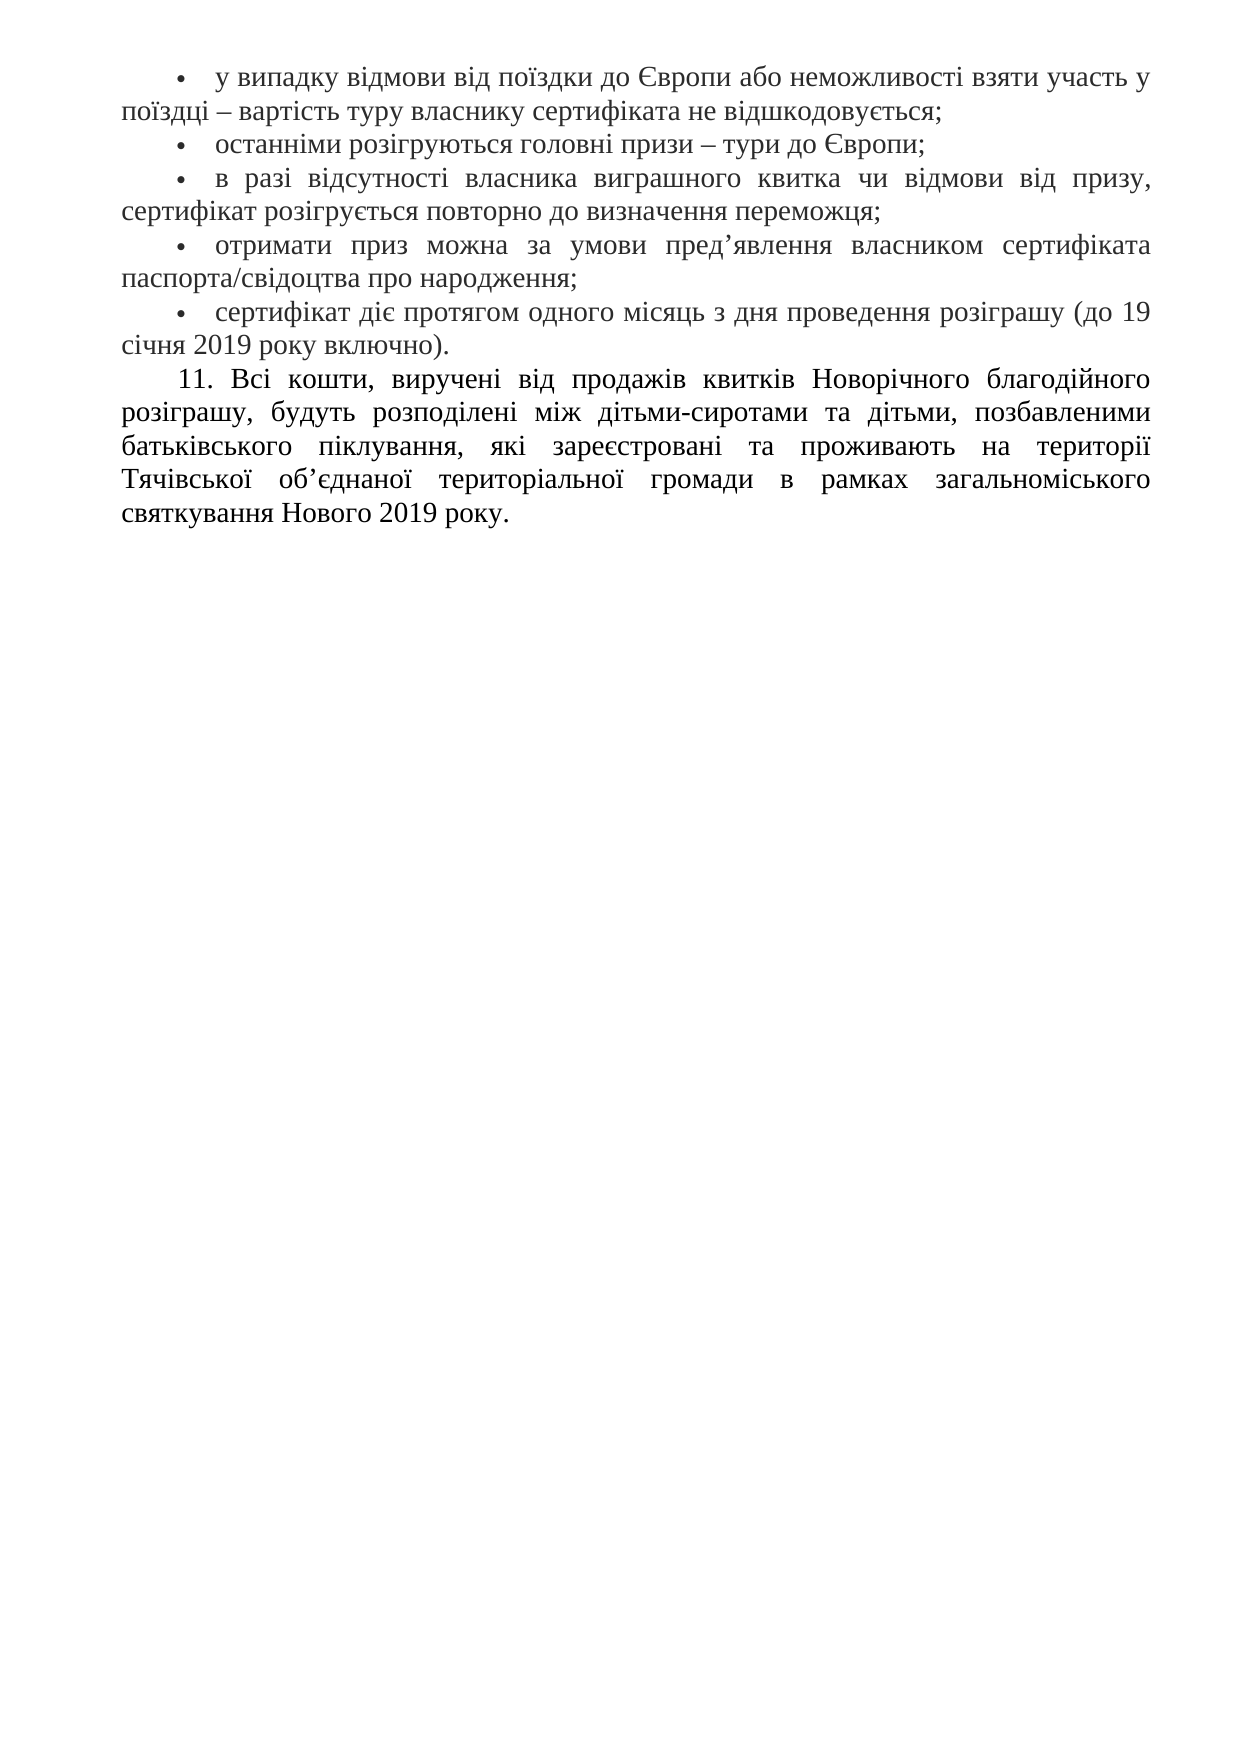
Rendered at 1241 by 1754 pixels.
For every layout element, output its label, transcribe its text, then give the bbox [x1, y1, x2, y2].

text 11. Всі кошти, виручені від продажів квитків Новорічного благодійного розіграшу, будуть розподілені між дітьми-сиротами та дітьми, позбавленими батьківського піклування, які зареєстровані та проживають на території Тячівської об’єднаної територіальної громади в рамках загальноміського святкування Нового 2019 року. [121, 361, 1152, 529]
list отримати приз можна за умови пред’явлення власником сертифіката паспорта/свідоцтва про народження; [121, 227, 1152, 294]
list сертифікат діє протягом одного місяць з дня проведення розіграшу (до 19 січня 2019 року включно). [121, 294, 1152, 361]
list у випадку відмови від поїздки до Європи або неможливості взяти участь у поїздці – вартість туру власнику сертифіката не відшкодовується; [121, 59, 1152, 126]
list останніми розігруються головні призи – тури до Європи; [121, 126, 1152, 160]
list в разі відсутності власника виграшного квитка чи відмови від призу, сертифікат розігрується повторно до визначення переможця; [121, 160, 1152, 227]
